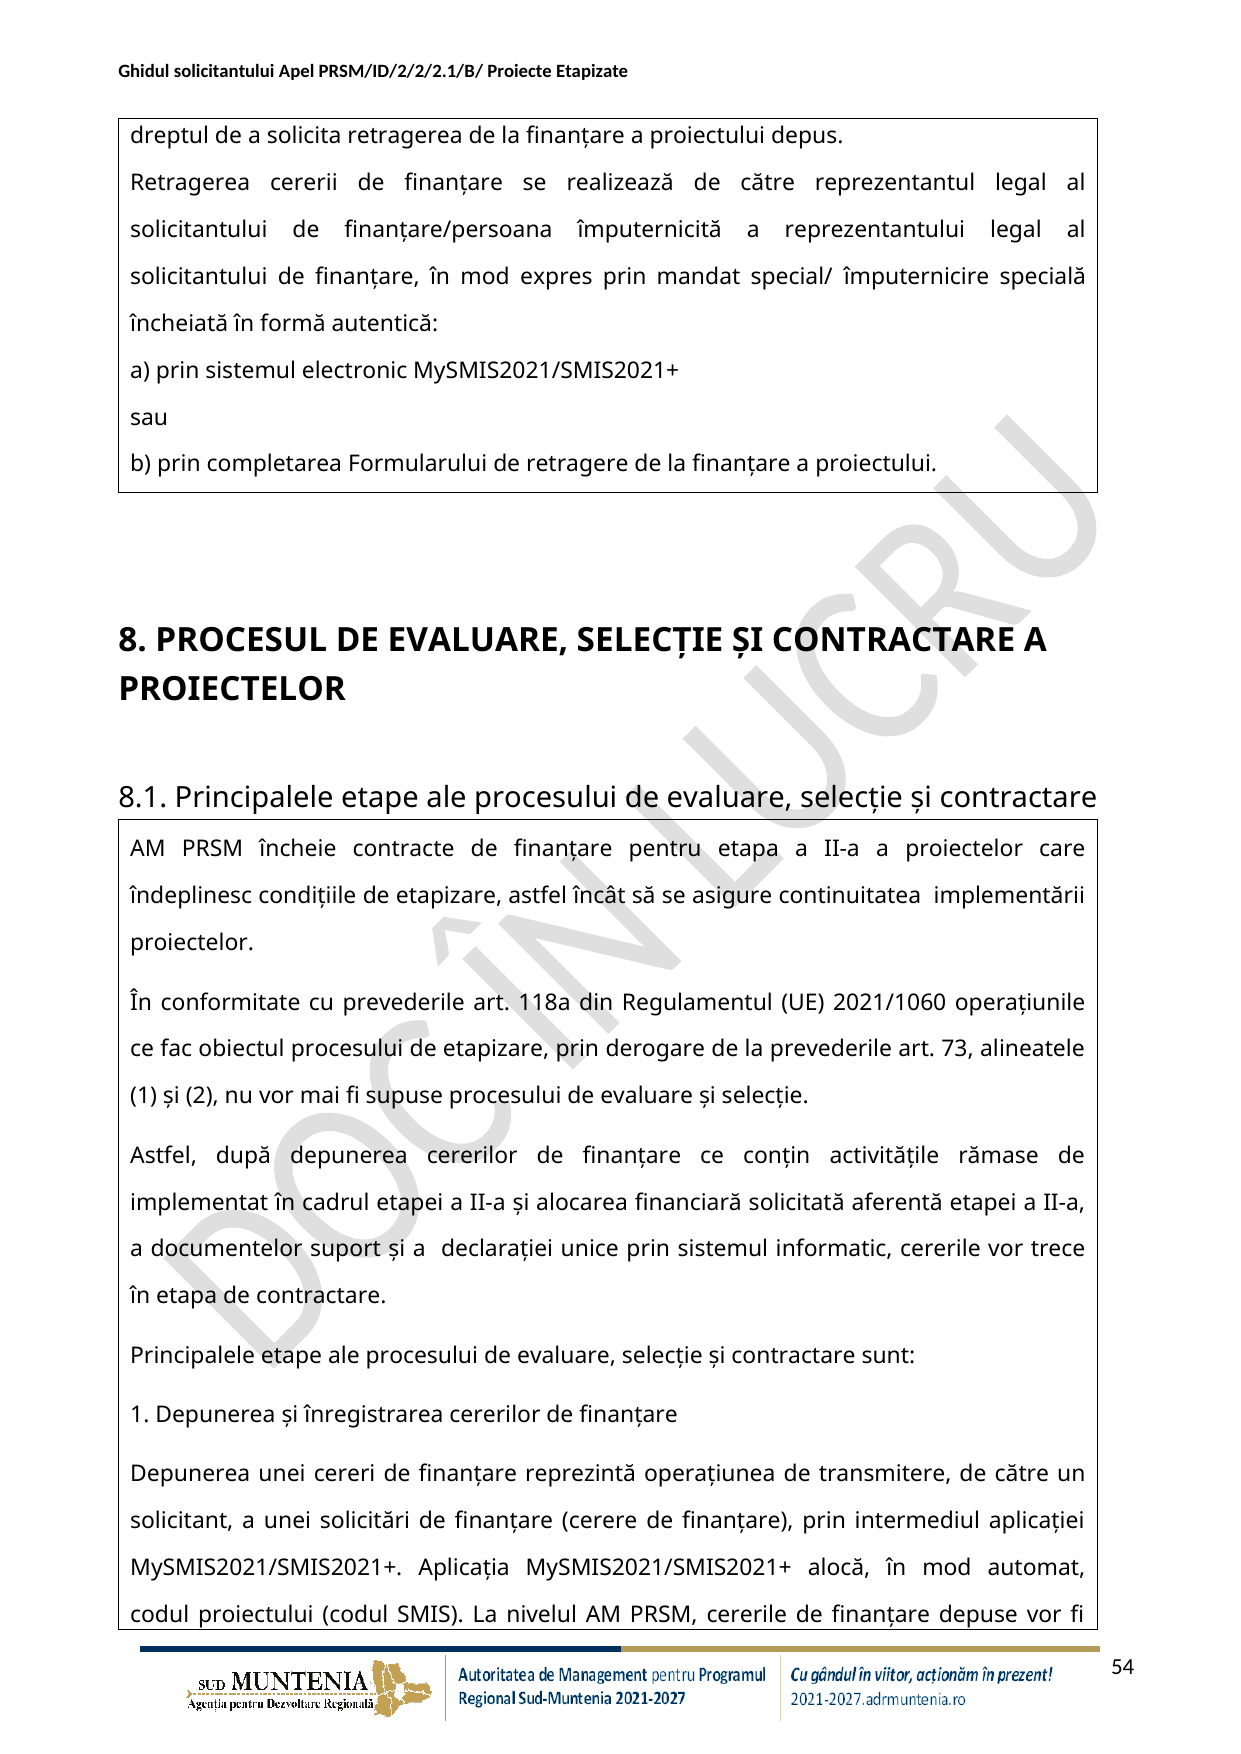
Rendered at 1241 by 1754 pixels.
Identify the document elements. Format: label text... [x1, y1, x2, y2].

subtitle 8. PROCESUL DE EVALUARE, SELECȚIE ȘI CONTRACTARE A PROIECTELOR [118, 616, 1134, 711]
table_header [119, 119, 1097, 492]
picture [140, 1646, 1100, 1721]
subtitle 8.1. Principalele etape ale procesului de evaluare, selecție și contractare [118, 776, 1134, 816]
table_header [119, 820, 1097, 1629]
